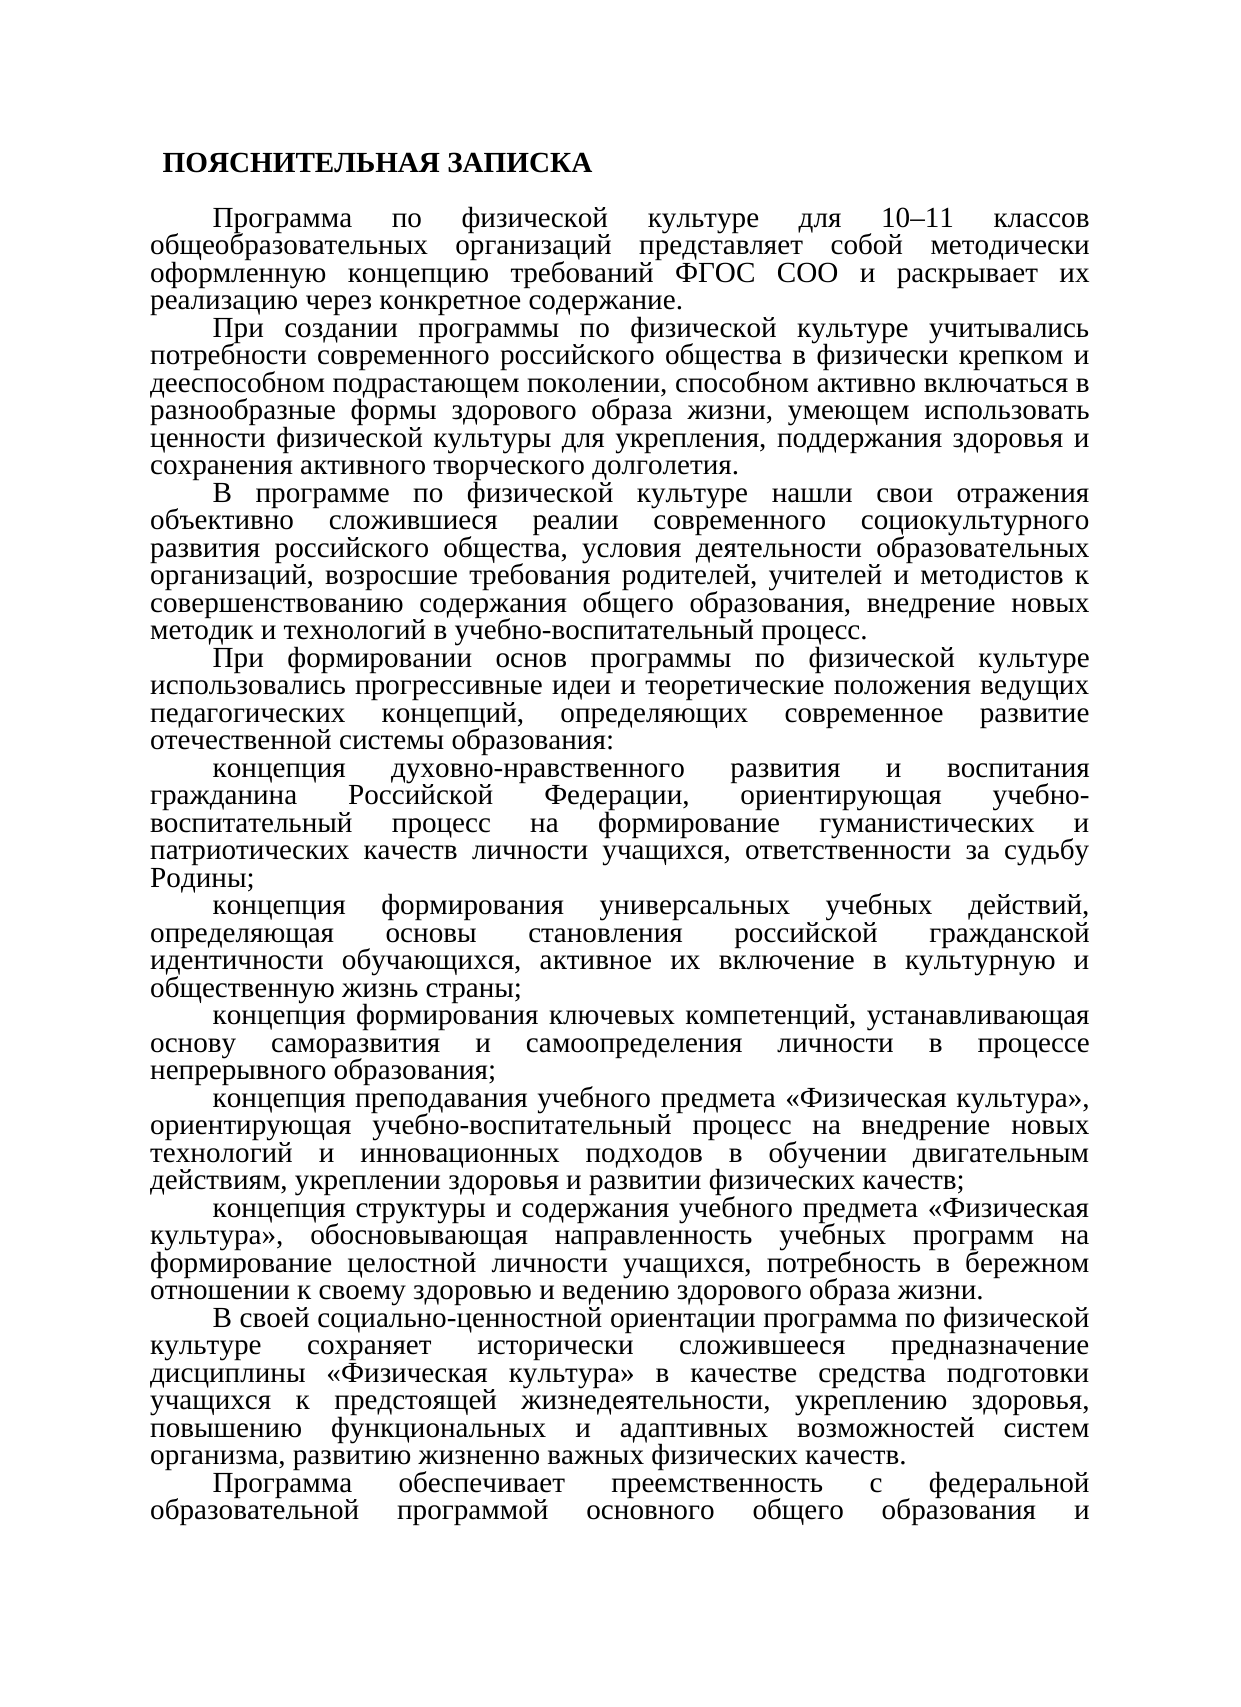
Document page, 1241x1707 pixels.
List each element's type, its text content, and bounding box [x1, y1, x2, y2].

text В программе по физической культуре нашли свои отражения объективно сложившиеся реалии современного социокультурного развития российского общества, условия деятельности образовательных организаций, возросшие требования родителей, учителей и методистов к совершенствованию содержания общего образования, внедрение новых методик и технологий в учебно-воспитательный процесс. [150, 480, 1090, 645]
text В своей социально-ценностной ориентации программа по физической культуре сохраняет исторически сложившееся предназначение дисциплины «Физическая культура» в качестве средства подготовки учащихся к предстоящей жизнедеятельности, укреплению здоровья, повышению функциональных и адаптивных возможностей систем организма, развитию жизненно важных физических качеств. [150, 1305, 1090, 1470]
text концепция структуры и содержания учебного предмета «Физическая культура», обосновывающая направленность учебных программ на формирование целостной личности учащихся, потребность в бережном отношении к своему здоровью и ведению здорового образа жизни. [150, 1195, 1090, 1305]
text При создании программы по физической культуре учитывались потребности современного российского общества в физически крепком и дееспособном подрастающем поколении, способном активно включаться в разнообразные формы здорового образа жизни, умеющем использовать ценности физической культуры для укрепления, поддержания здоровья и сохранения активного творческого долголетия. [150, 315, 1090, 480]
text При формировании основ программы по физической культуре использовались прогрессивные идеи и теоретические положения ведущих педагогических концепций, определяющих современное развитие отечественной системы образования: [150, 645, 1090, 755]
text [150, 1470, 1090, 1525]
text ПОЯСНИТЕЛЬНАЯ ЗАПИСКА [162, 150, 1090, 177]
text концепция формирования универсальных учебных действий, определяющая основы становления российской гражданской идентичности обучающихся, активное их включение в культурную и общественную жизнь страны; [150, 892, 1090, 1002]
text концепция духовно-нравственного развития и воспитания гражданина Российской Федерации, ориентирующая учебно-воспитательный процесс на формирование гуманистических и патриотических качеств личности учащихся, ответственности за судьбу Родины; [150, 755, 1090, 892]
text концепция преподавания учебного предмета «Физическая культура», ориентирующая учебно-воспитательный процесс на внедрение новых технологий и инновационных подходов в обучении двигательным действиям, укреплении здоровья и развитии физических качеств; [150, 1085, 1090, 1195]
text концепция формирования ключевых компетенций, устанавливающая основу саморазвития и самоопределения личности в процессе непрерывного образования; [150, 1002, 1090, 1085]
text Программа по физической культуре для 10–11 классов общеобразовательных организаций представляет собой методически оформленную концепцию требований ФГОС СОО и раскрывает их реализацию через конкретное содержание. [150, 205, 1090, 315]
